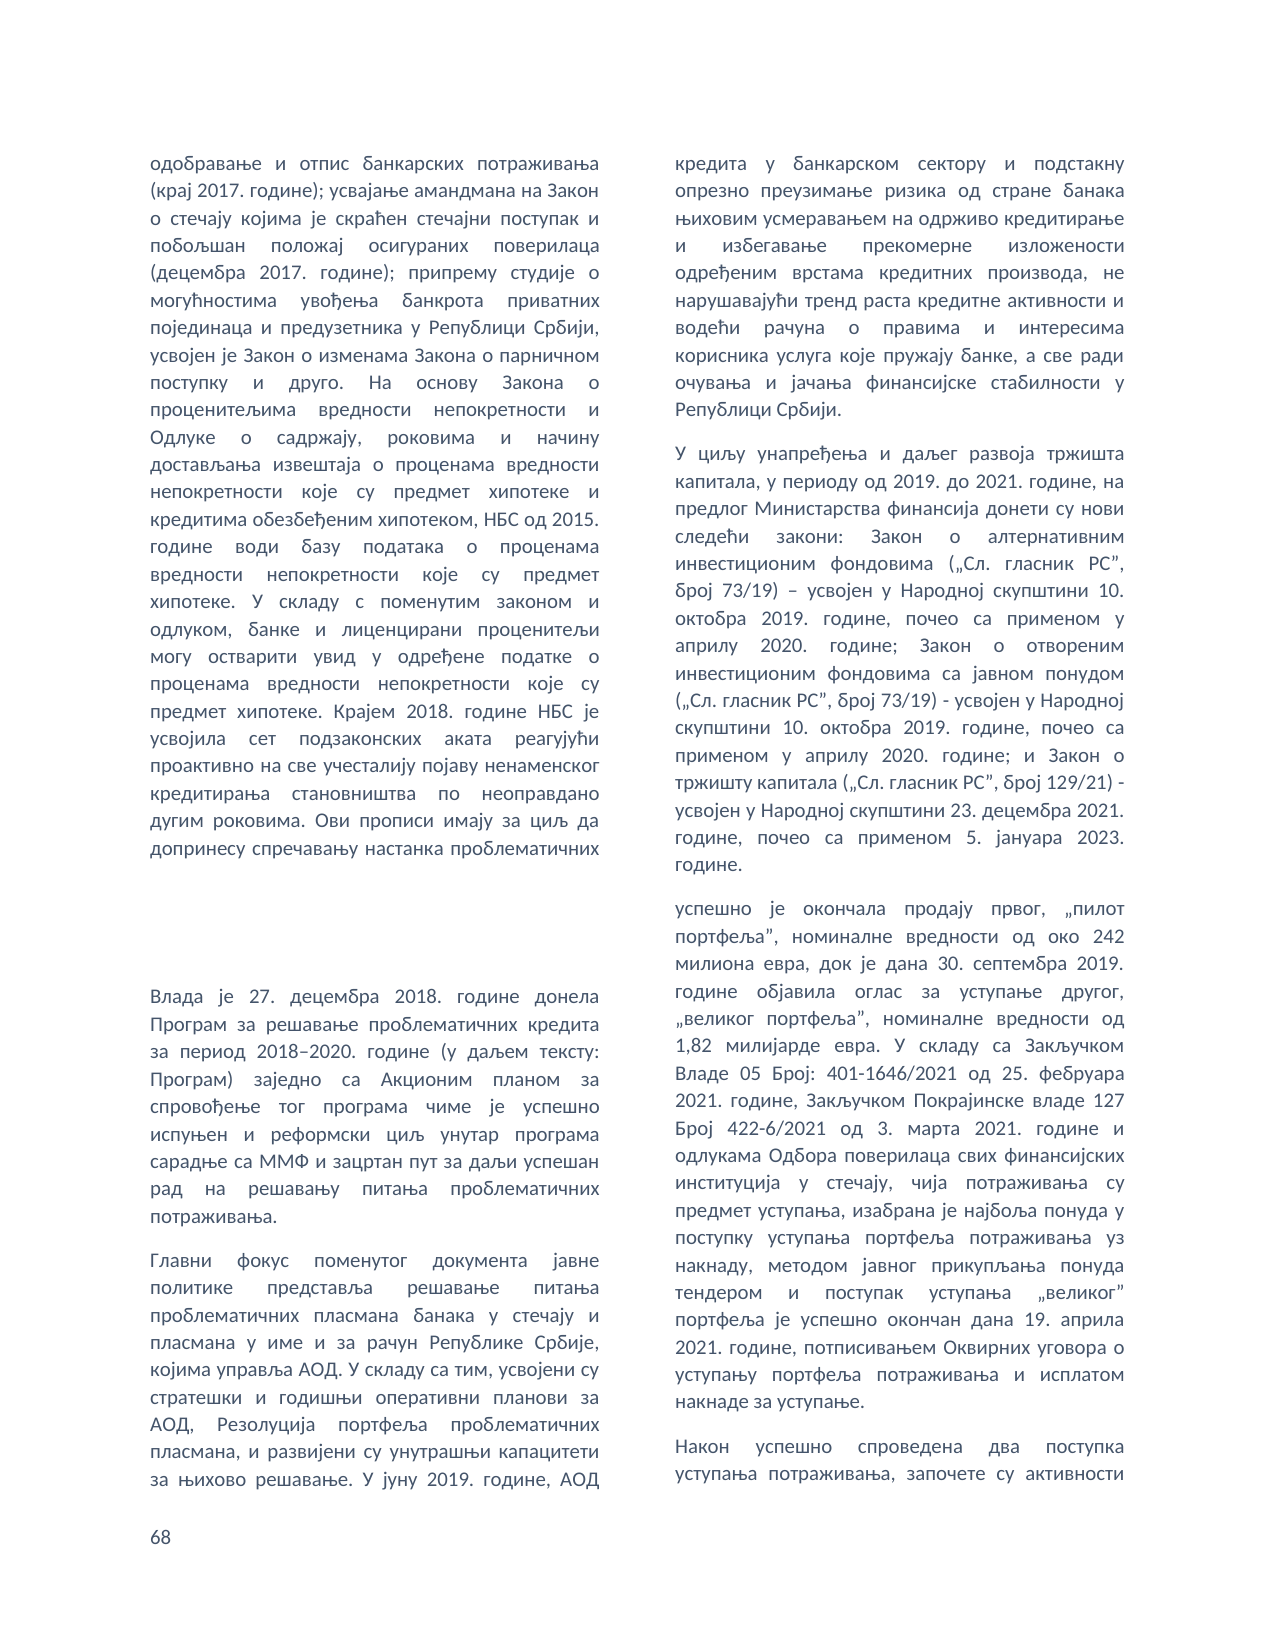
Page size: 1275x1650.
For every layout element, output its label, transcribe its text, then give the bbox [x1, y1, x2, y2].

text Главни фокус поменутог документа јавне политике представља решавање питања проблематичних пласмана банака у стечају и пласмана у име и за рачун Републике Србије, којима управља АОД. У складу са тим, усвојени су стратешки и годишњи оперативни планови за АОД, Резолуција портфеља проблематичних пласмана, и развијени су унутрашњи капацитети за њихово решавање. У јуну 2019. године, АОД успешно је окончала продају првог, „пилот портфеља”, номиналне вредности од око 242 милиона евра, док је дана 30. септембра 2019. године објавила оглас за уступање другог, „великог портфеља”, номиналне вредности од 1,82 милијарде евра. У складу са Закључком Владе 05 Број: 401-1646/2021 од 25. фебруара 2021. године, Закључком Покрајинске владе 127 Број 422-6/2021 од 3. марта 2021. године и одлукама Одбора поверилаца свих финансијских институција у стечају, чија потраживања су предмет уступања, изабрана је најбоља понуда у поступку уступања портфеља потраживања уз накнаду, методом јавног прикупљања понуда тендером и поступак уступања „великог” портфеља је успешно окончан дана 19. априла 2021. године, потписивањем Оквирних уговора о уступању портфеља потраживања и исплатом накнаде за уступање. [675, 896, 1125, 1414]
text У циљу унапређења и даљег развоја тржишта капитала, у периоду од 2019. до 2021. године, на предлог Министарства финансија донети су нови следећи закони: Закон о алтернативним инвестиционим фондовима („Сл. гласник РС”, број 73/19) – усвојен у Народној скупштини 10. октобра 2019. године, почео са применом у априлу 2020. године; Закон о отвореним инвестиционим фондовима са јавном понудом („Сл. гласник РС”, број 73/19) - усвојен у Народној скупштини 10. октобра 2019. године, почео са применом у априлу 2020. године; и Закон o тржишту капитала („Сл. гласник РС”, број 129/21) - усвојен у Народној скупштини 23. децембра 2021. године, почео са применом 5. јануара 2023. године. [675, 441, 1125, 877]
text Главни фокус поменутог документа јавне политике представља решавање питања проблематичних пласмана банака у стечају и пласмана у име и за рачун Републике Србије, којима управља АОД. У складу са тим, усвојени су стратешки и годишњи оперативни планови за АОД, Резолуција портфеља проблематичних пласмана, и развијени су унутрашњи капацитети за њихово решавање. У јуну 2019. године, АОД успешно је окончала продају првог, „пилот портфеља”, номиналне вредности од око 242 милиона евра, док је дана 30. септембра 2019. године објавила оглас за уступање другог, „великог портфеља”, номиналне вредности од 1,82 милијарде евра. У складу са Закључком Владе 05 Број: 401-1646/2021 од 25. фебруара 2021. године, Закључком Покрајинске владе 127 Број 422-6/2021 од 3. марта 2021. године и одлукама Одбора поверилаца свих финансијских институција у стечају, чија потраживања су предмет уступања, изабрана је најбоља понуда у поступку уступања портфеља потраживања уз накнаду, методом јавног прикупљања понуда тендером и поступак уступања „великог” портфеља је успешно окончан дана 19. априла 2021. године, потписивањем Оквирних уговора о уступању портфеља потраживања и исплатом накнаде за уступање. [150, 1247, 600, 1492]
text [675, 150, 1125, 422]
text Влада је 27. децембра 2018. године донела Програм за решавање проблематичних кредита за период 2018–2020. године (у даљем тексту: Програм) заједно са Акционим планом за спровођење тог програма чиме је успешно испуњен и реформски циљ унутар програма сарадње са ММФ и зацртан пут за даљи успешан рад на решавању питања проблематичних потраживања. [150, 984, 600, 1228]
